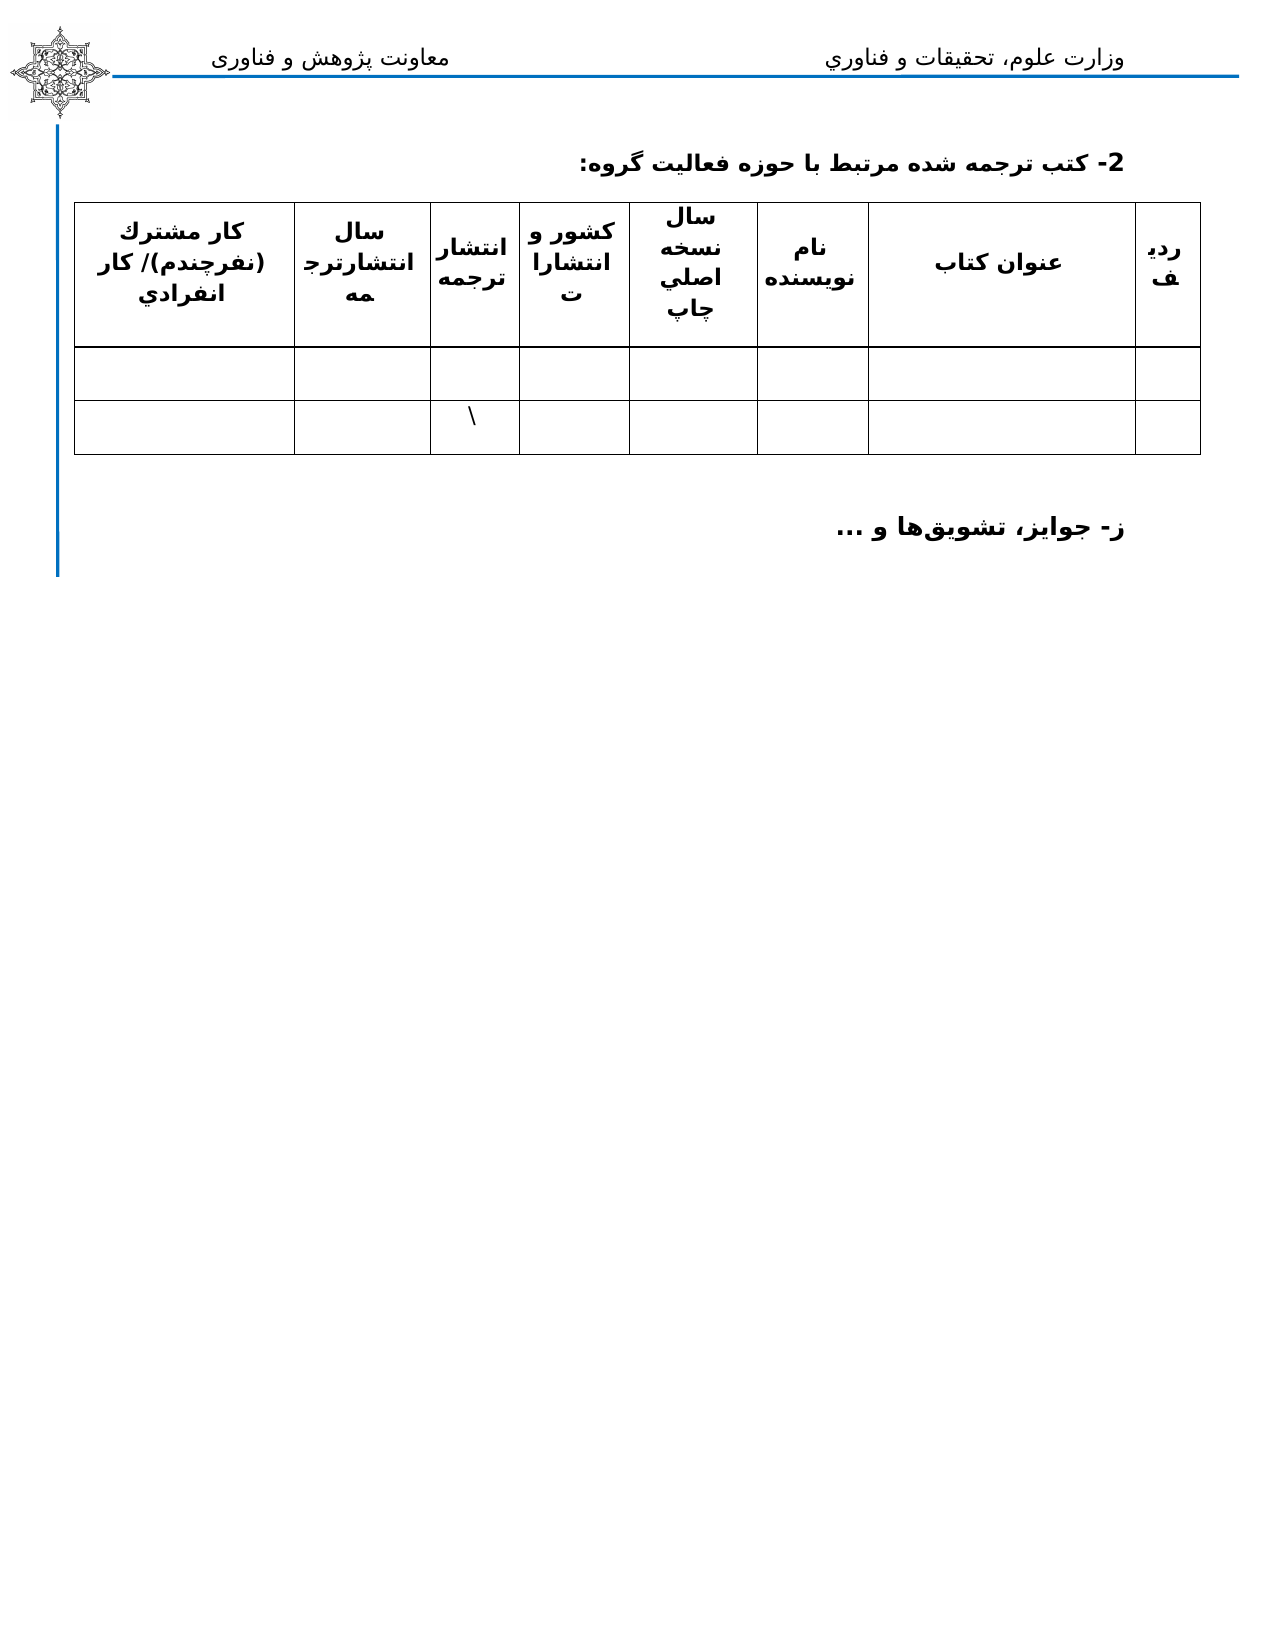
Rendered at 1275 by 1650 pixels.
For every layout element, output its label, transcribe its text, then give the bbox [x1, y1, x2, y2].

table_cell [431, 348, 519, 400]
table_cell [295, 401, 430, 454]
table_cell [75, 348, 294, 400]
table_cell [295, 348, 430, 400]
table_cell [1136, 348, 1200, 400]
table_header انتشار ترجمه [431, 203, 519, 346]
text ز- جوايز، تشويق‌ها و ... [144, 511, 1125, 542]
text 2- كتب ترجمه شده مرتبط با حوزه فعالیت گروه: [144, 148, 1125, 177]
table_cell [630, 348, 757, 400]
table_header عنوان كتاب [869, 203, 1135, 346]
table_cell [75, 401, 294, 454]
table_cell [869, 348, 1135, 400]
table_header نام نويسنده [758, 203, 868, 346]
table_cell [520, 401, 629, 454]
table_header سال نسخه اصلي چاپ [630, 203, 757, 346]
table_cell [630, 401, 757, 454]
table_cell [1136, 401, 1200, 454]
table_cell [758, 348, 868, 400]
table_header كشور و انتشارات [520, 203, 629, 346]
table_cell [520, 348, 629, 400]
table_cell \ [431, 401, 519, 454]
table_cell [869, 401, 1135, 454]
picture [7, 23, 111, 121]
table_header ردیف [1136, 203, 1200, 346]
table_header كار مشترك (نفرچندم)/ كار انفرادي [75, 203, 294, 346]
table_cell [758, 401, 868, 454]
table_header سال انتشارترجمه [295, 203, 430, 346]
